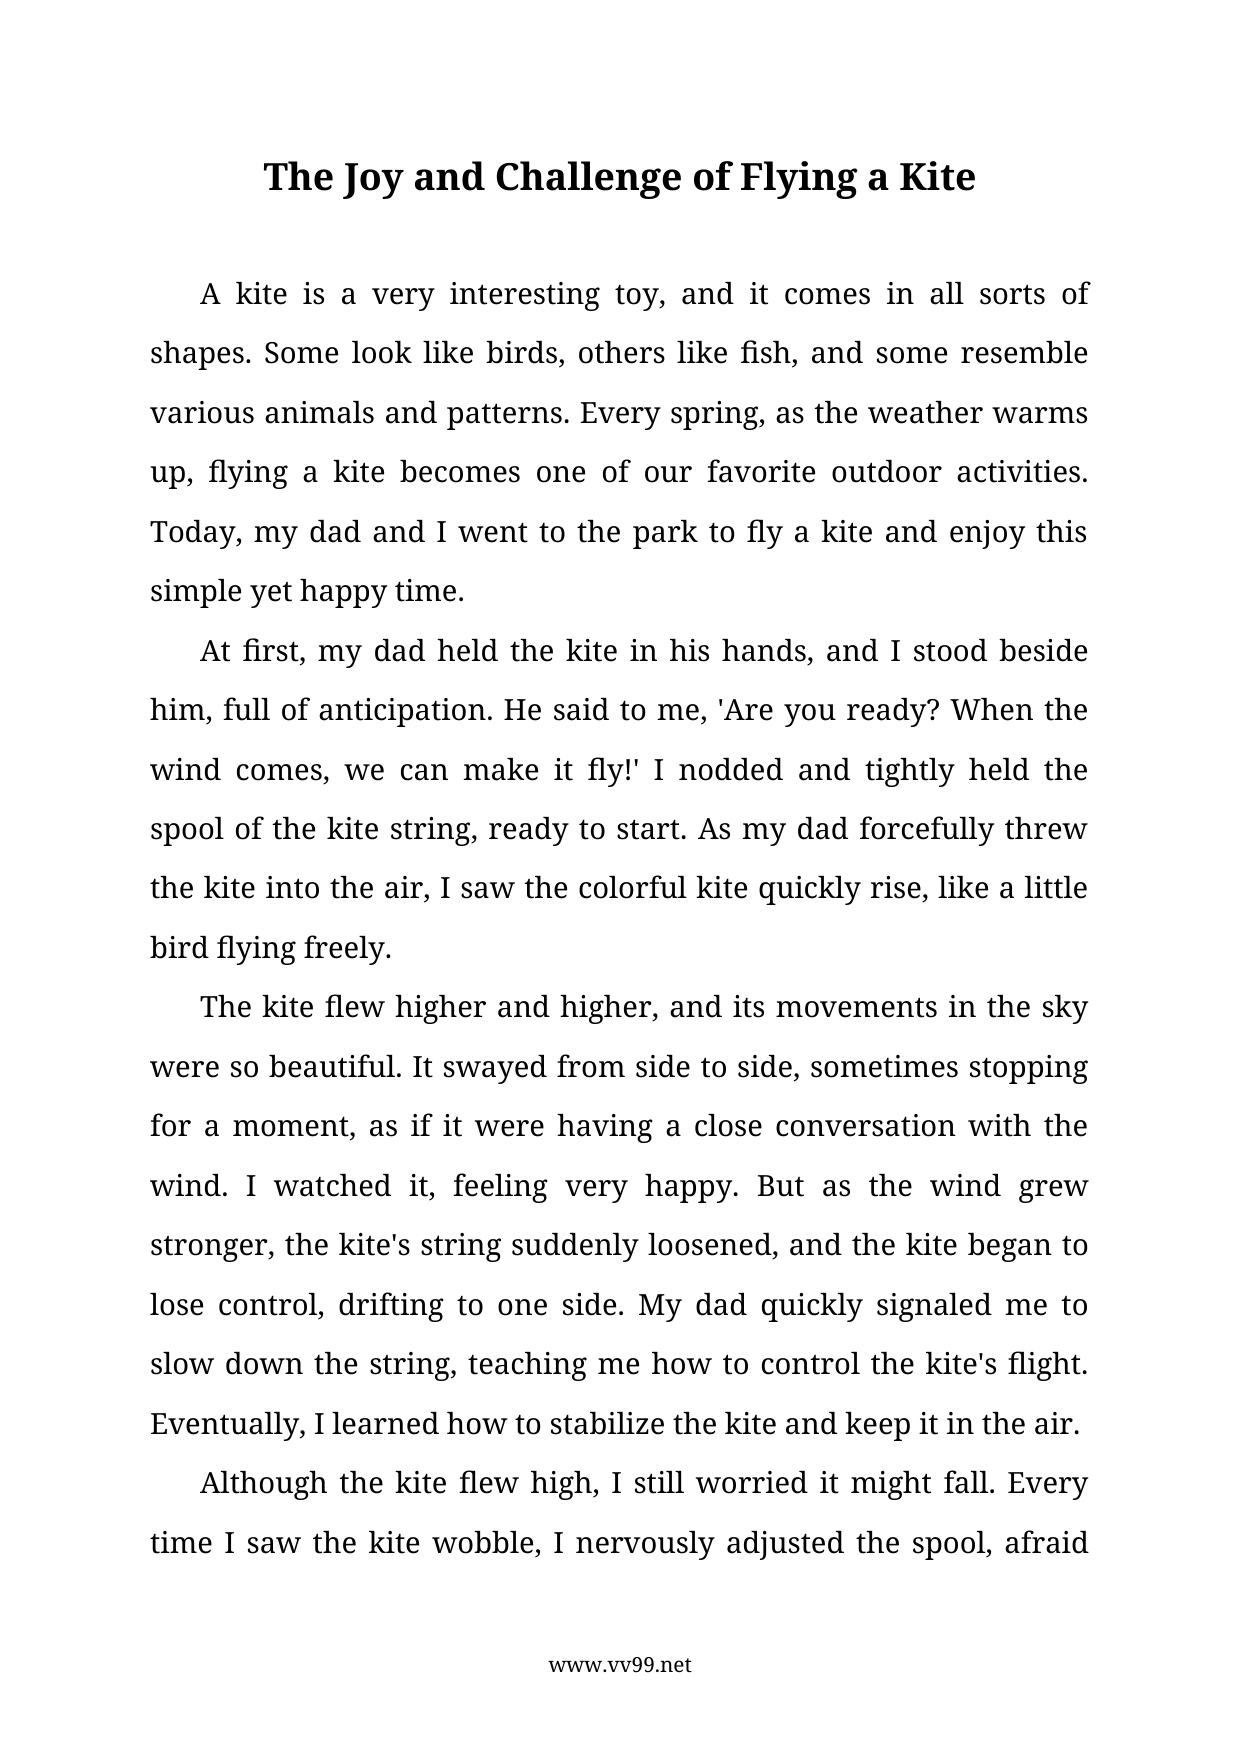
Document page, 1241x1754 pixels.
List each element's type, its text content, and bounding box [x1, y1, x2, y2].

text A kite is a very interesting toy, and it comes in all sorts of shapes. Some look like birds, others like fish, and some resemble various animals and patterns. Every spring, as the weather warms up, flying a kite becomes one of our favorite outdoor activities. Today, my dad and I went to the park to fly a kite and enjoy this simple yet happy time. [150, 273, 1090, 610]
subtitle The Joy and Challenge of Flying a Kite [150, 150, 1090, 201]
text The kite flew higher and higher, and its movements in the sky were so beautiful. It swayed from side to side, sometimes stopping for a moment, as if it were having a close conversation with the wind. I watched it, feeling very happy. But as the wind grew stronger, the kite's string suddenly loosened, and the kite began to lose control, drifting to one side. My dad quickly signaled me to slow down the string, teaching me how to control the kite's flight. Eventually, I learned how to stabilize the kite and keep it in the air. [150, 987, 1090, 1443]
text At first, my dad held the kite in his hands, and I stood beside him, full of anticipation. He said to me, 'Are you ready? When the wind comes, we can make it fly!' I nodded and tightly held the spool of the kite string, ready to start. As my dad forcefully threw the kite into the air, I saw the colorful kite quickly rise, like a little bird flying freely. [150, 630, 1090, 967]
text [150, 1462, 1090, 1562]
